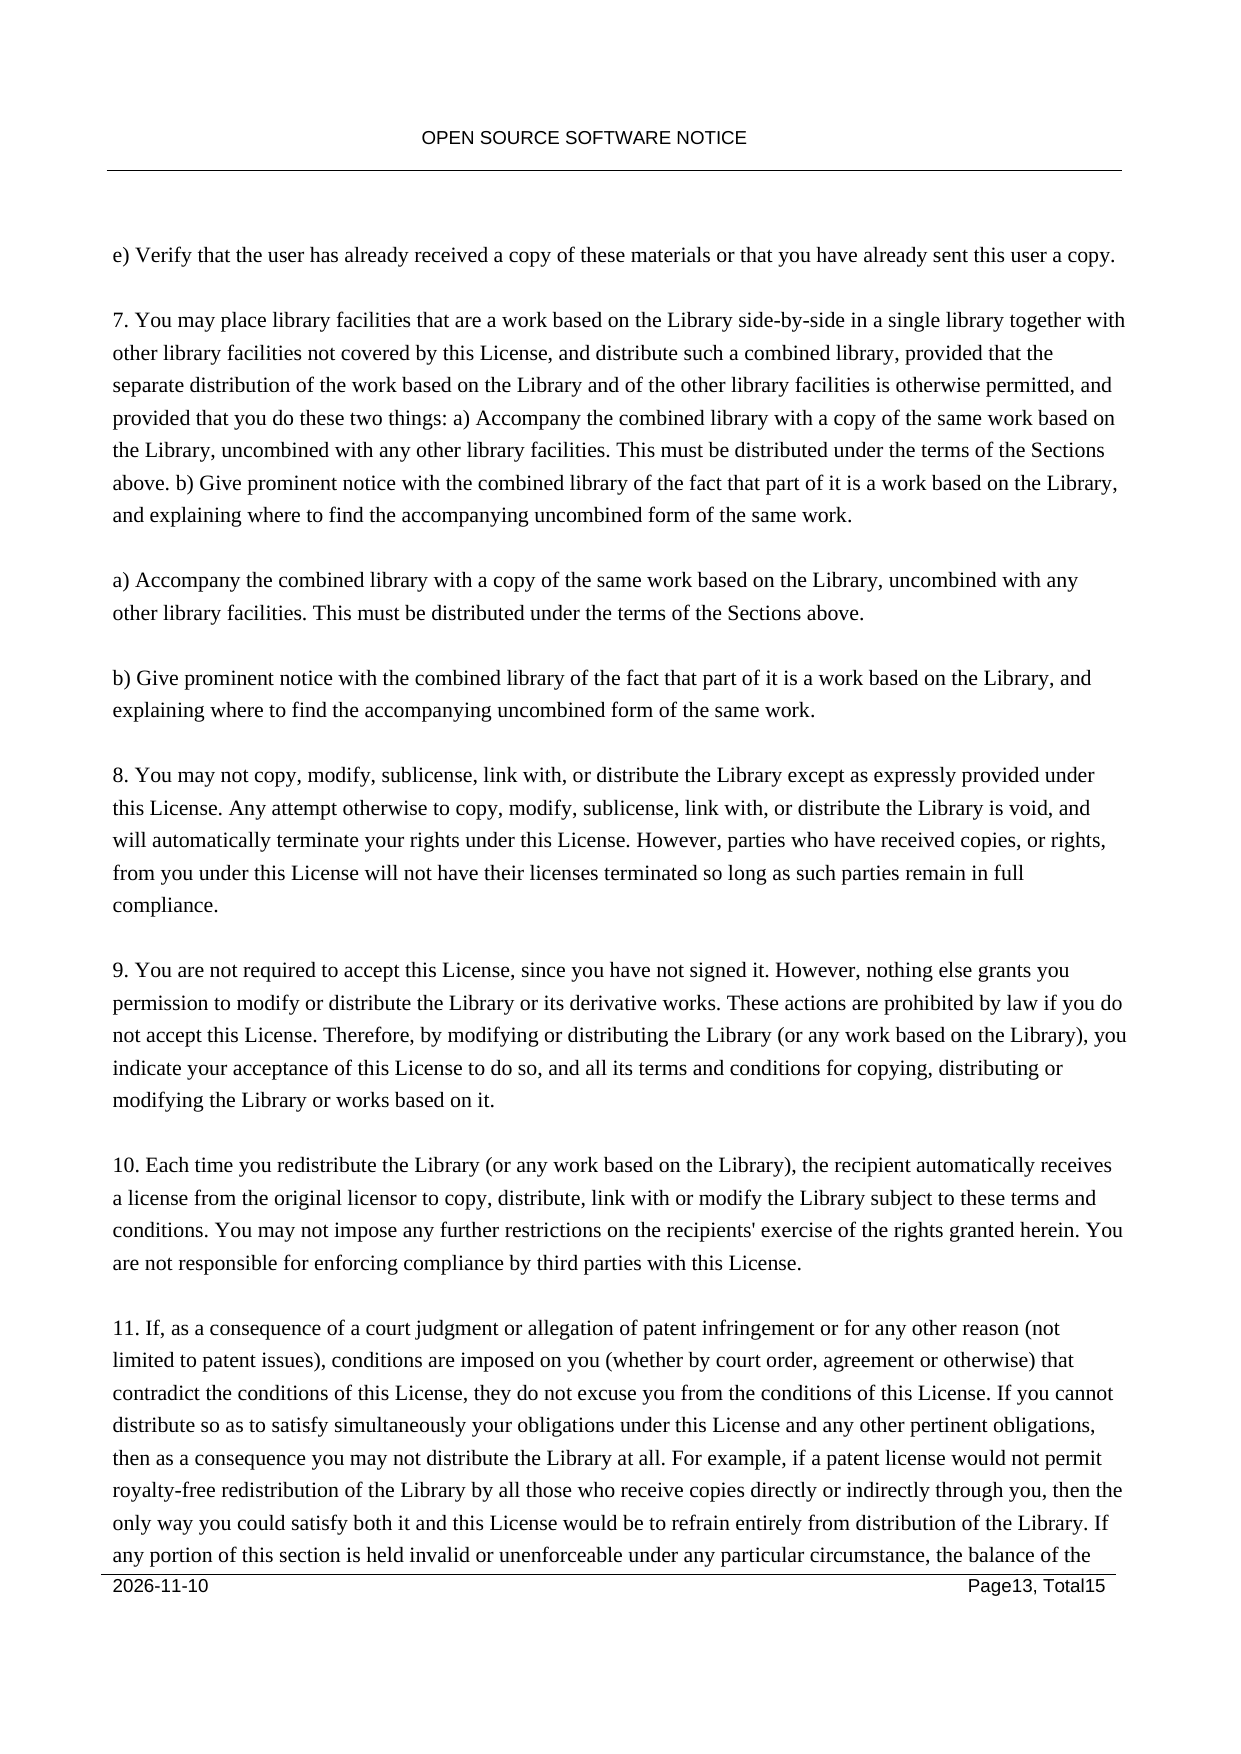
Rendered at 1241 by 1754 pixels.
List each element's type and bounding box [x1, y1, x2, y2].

text [112, 206, 1128, 1571]
